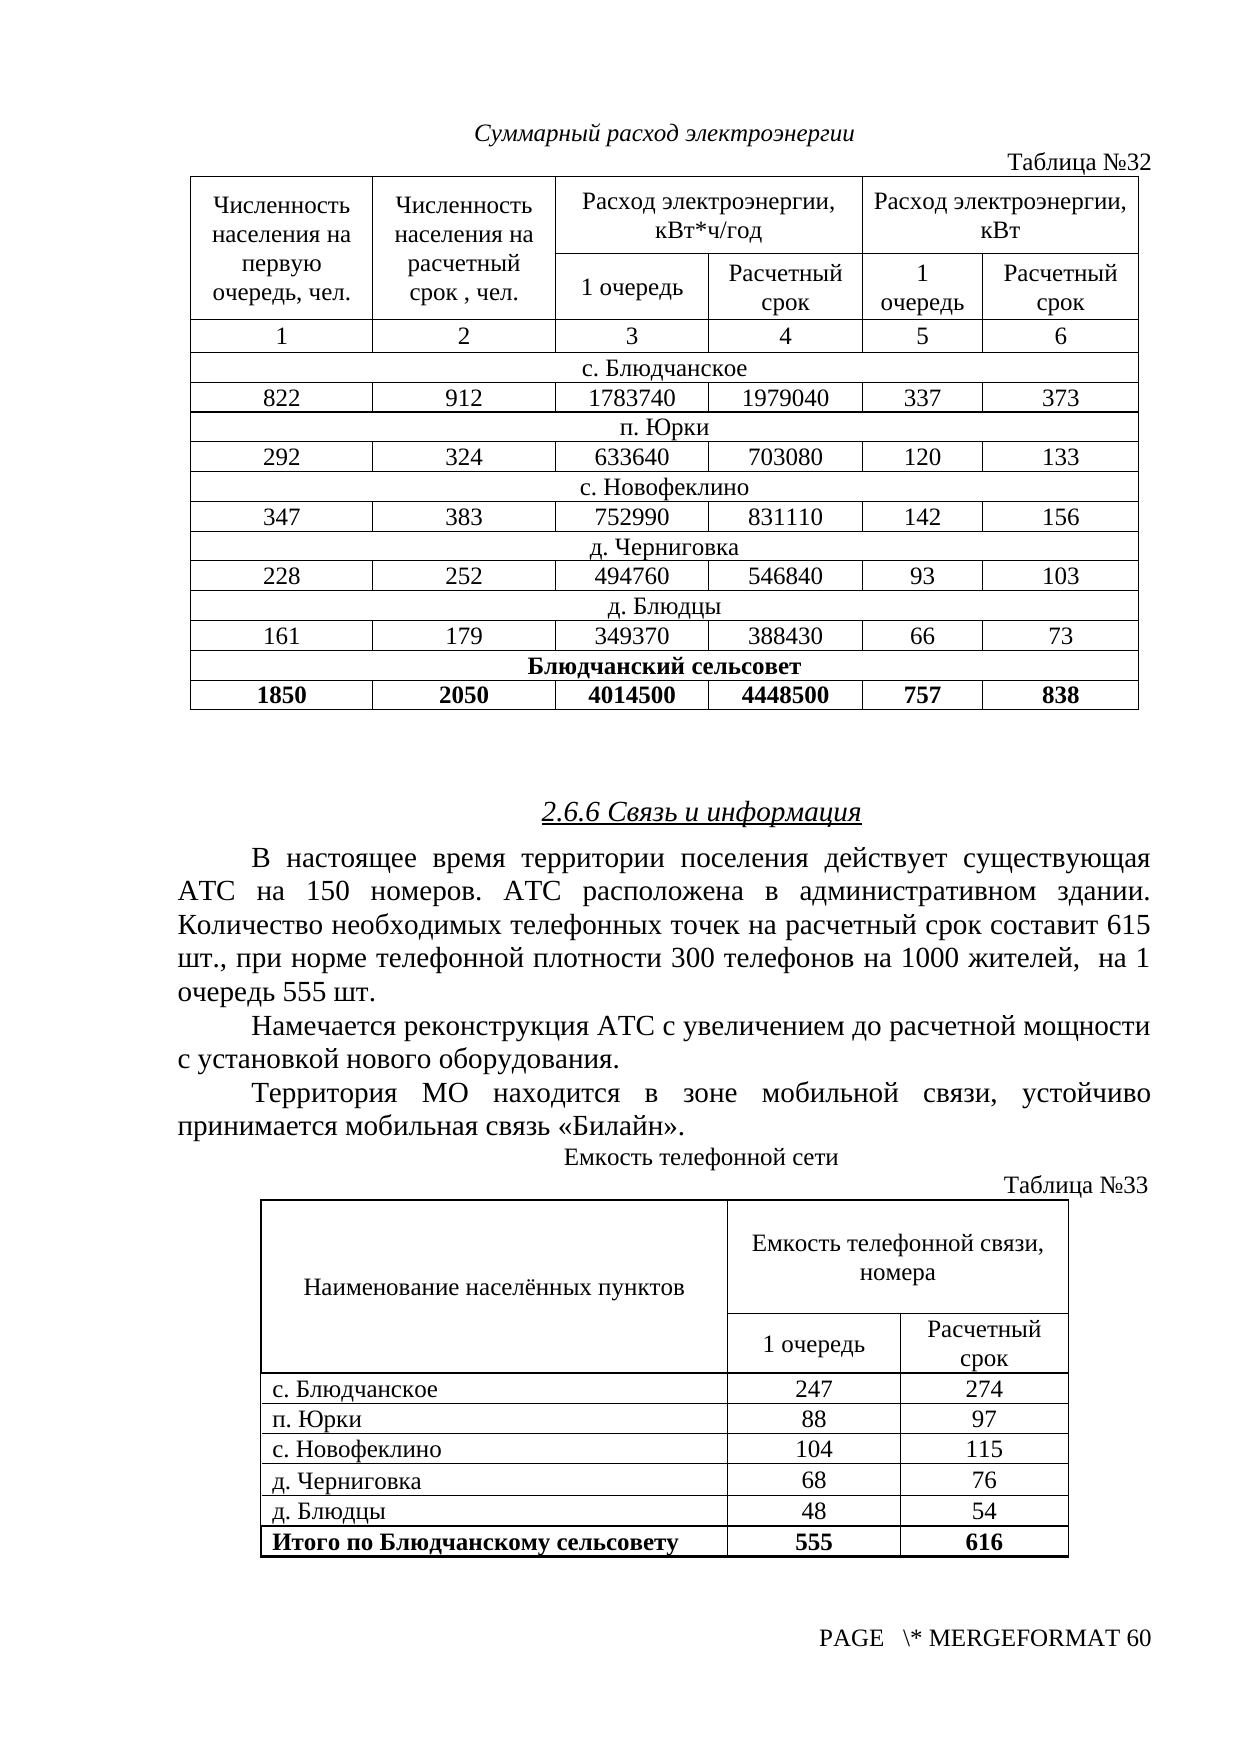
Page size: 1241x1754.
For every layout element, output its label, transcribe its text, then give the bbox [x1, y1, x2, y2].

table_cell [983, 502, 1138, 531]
text Таблица №32 [177, 147, 1152, 176]
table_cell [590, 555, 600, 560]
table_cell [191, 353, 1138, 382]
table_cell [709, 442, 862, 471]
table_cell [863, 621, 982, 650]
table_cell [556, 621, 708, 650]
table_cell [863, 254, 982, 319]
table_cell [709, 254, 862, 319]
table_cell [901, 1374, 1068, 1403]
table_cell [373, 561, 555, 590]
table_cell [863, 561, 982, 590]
text Суммарный расход электроэнергии [177, 118, 1152, 147]
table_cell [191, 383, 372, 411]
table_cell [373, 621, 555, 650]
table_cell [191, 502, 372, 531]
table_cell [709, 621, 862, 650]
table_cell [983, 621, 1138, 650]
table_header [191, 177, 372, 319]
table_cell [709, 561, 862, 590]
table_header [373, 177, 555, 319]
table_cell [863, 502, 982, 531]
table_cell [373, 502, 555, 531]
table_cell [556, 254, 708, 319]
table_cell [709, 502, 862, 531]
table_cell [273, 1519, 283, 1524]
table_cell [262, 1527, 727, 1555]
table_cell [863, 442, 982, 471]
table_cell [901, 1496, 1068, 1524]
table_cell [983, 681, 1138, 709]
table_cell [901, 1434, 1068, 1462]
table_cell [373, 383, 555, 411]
title Намечается реконструкция АТС с увеличением до расчетной мощности с установкой нового оборудования. [177, 1008, 1152, 1075]
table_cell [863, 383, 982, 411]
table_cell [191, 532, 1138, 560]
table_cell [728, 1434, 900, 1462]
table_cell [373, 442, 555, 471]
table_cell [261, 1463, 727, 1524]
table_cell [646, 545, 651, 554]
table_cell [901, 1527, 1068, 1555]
title В настоящее время территории поселения действует существующая АТС на 150 номеров. АТС расположена в административном здании. Количество необходимых телефонных точек на расчетный срок составит 615 шт., при норме телефонной плотности 300 телефонов на 1000 жителей, на 1 очередь 555 шт. [177, 840, 1152, 1008]
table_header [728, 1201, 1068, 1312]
text 2.6.6 Связь и информация [177, 794, 1152, 827]
text Территория МО находится в зоне мобильной связи, устойчиво принимается мобильная связь «Билайн». [177, 1075, 1152, 1142]
text Емкость телефонной сети [177, 1142, 1152, 1171]
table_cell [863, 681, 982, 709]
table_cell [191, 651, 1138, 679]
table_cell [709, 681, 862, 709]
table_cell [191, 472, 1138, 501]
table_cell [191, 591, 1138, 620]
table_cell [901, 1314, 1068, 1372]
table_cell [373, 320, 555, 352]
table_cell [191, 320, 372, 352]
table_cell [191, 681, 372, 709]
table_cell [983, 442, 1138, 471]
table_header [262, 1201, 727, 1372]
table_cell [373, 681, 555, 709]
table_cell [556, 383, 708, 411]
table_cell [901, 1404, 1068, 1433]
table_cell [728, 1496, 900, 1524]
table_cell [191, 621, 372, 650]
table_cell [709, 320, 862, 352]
list Таблица №33 [177, 1171, 1152, 1199]
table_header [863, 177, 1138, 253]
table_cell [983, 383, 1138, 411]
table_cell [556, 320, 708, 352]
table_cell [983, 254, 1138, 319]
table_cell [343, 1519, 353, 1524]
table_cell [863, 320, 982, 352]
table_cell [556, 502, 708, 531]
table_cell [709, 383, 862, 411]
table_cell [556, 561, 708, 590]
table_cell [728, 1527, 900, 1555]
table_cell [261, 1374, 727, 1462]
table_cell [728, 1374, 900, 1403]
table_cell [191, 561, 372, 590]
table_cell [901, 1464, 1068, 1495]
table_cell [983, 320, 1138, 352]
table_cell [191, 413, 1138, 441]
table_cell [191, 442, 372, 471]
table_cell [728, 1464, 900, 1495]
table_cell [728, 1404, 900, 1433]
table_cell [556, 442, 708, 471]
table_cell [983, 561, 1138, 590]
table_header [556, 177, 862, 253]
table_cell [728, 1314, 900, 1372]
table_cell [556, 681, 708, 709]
